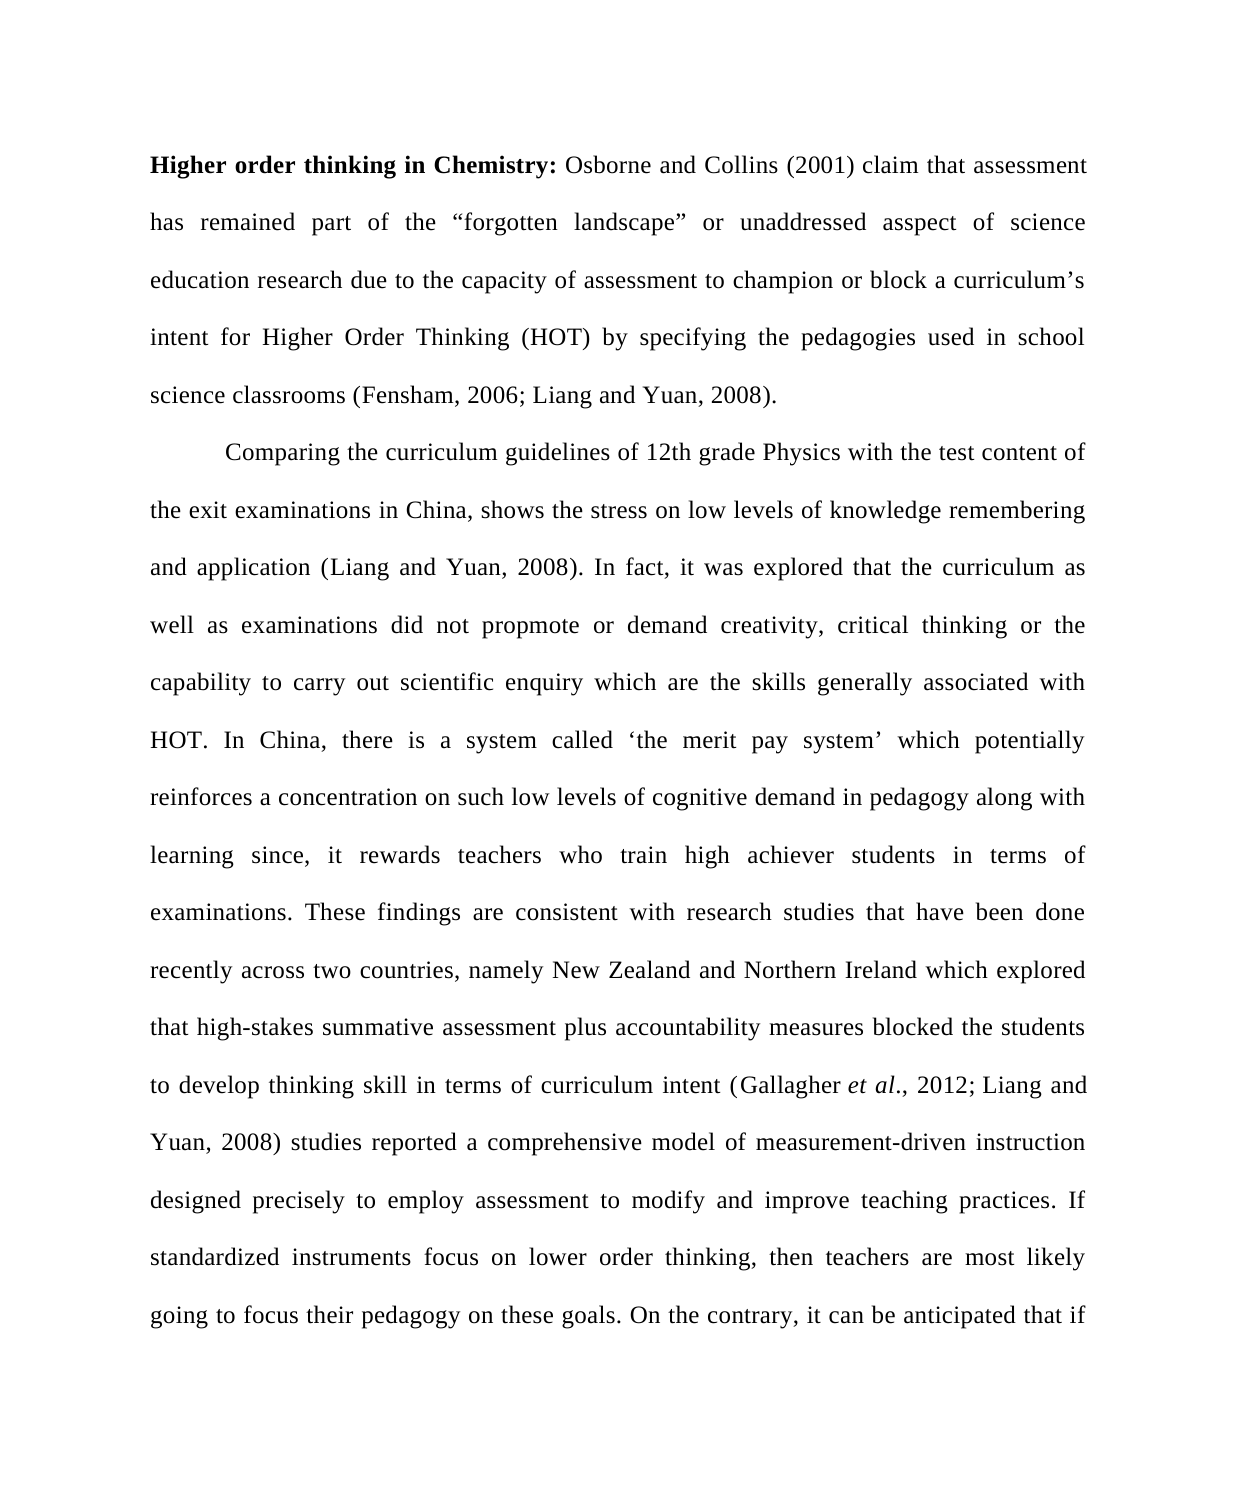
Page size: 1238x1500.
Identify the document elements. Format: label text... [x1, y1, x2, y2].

text Higher order thinking in Chemistry: Osborne and Collins (2001) claim that assessment has remained part of the “forgotten landscape” or unaddressed asspect of science education research due to the capacity of assessment to champion or block a curriculum’s intent for Higher Order Thinking (HOT) by specifying the pedagogies used in school science classrooms (Fensham, 2006; Liang and Yuan, 2008). [150, 150, 1087, 409]
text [150, 437, 1087, 1329]
